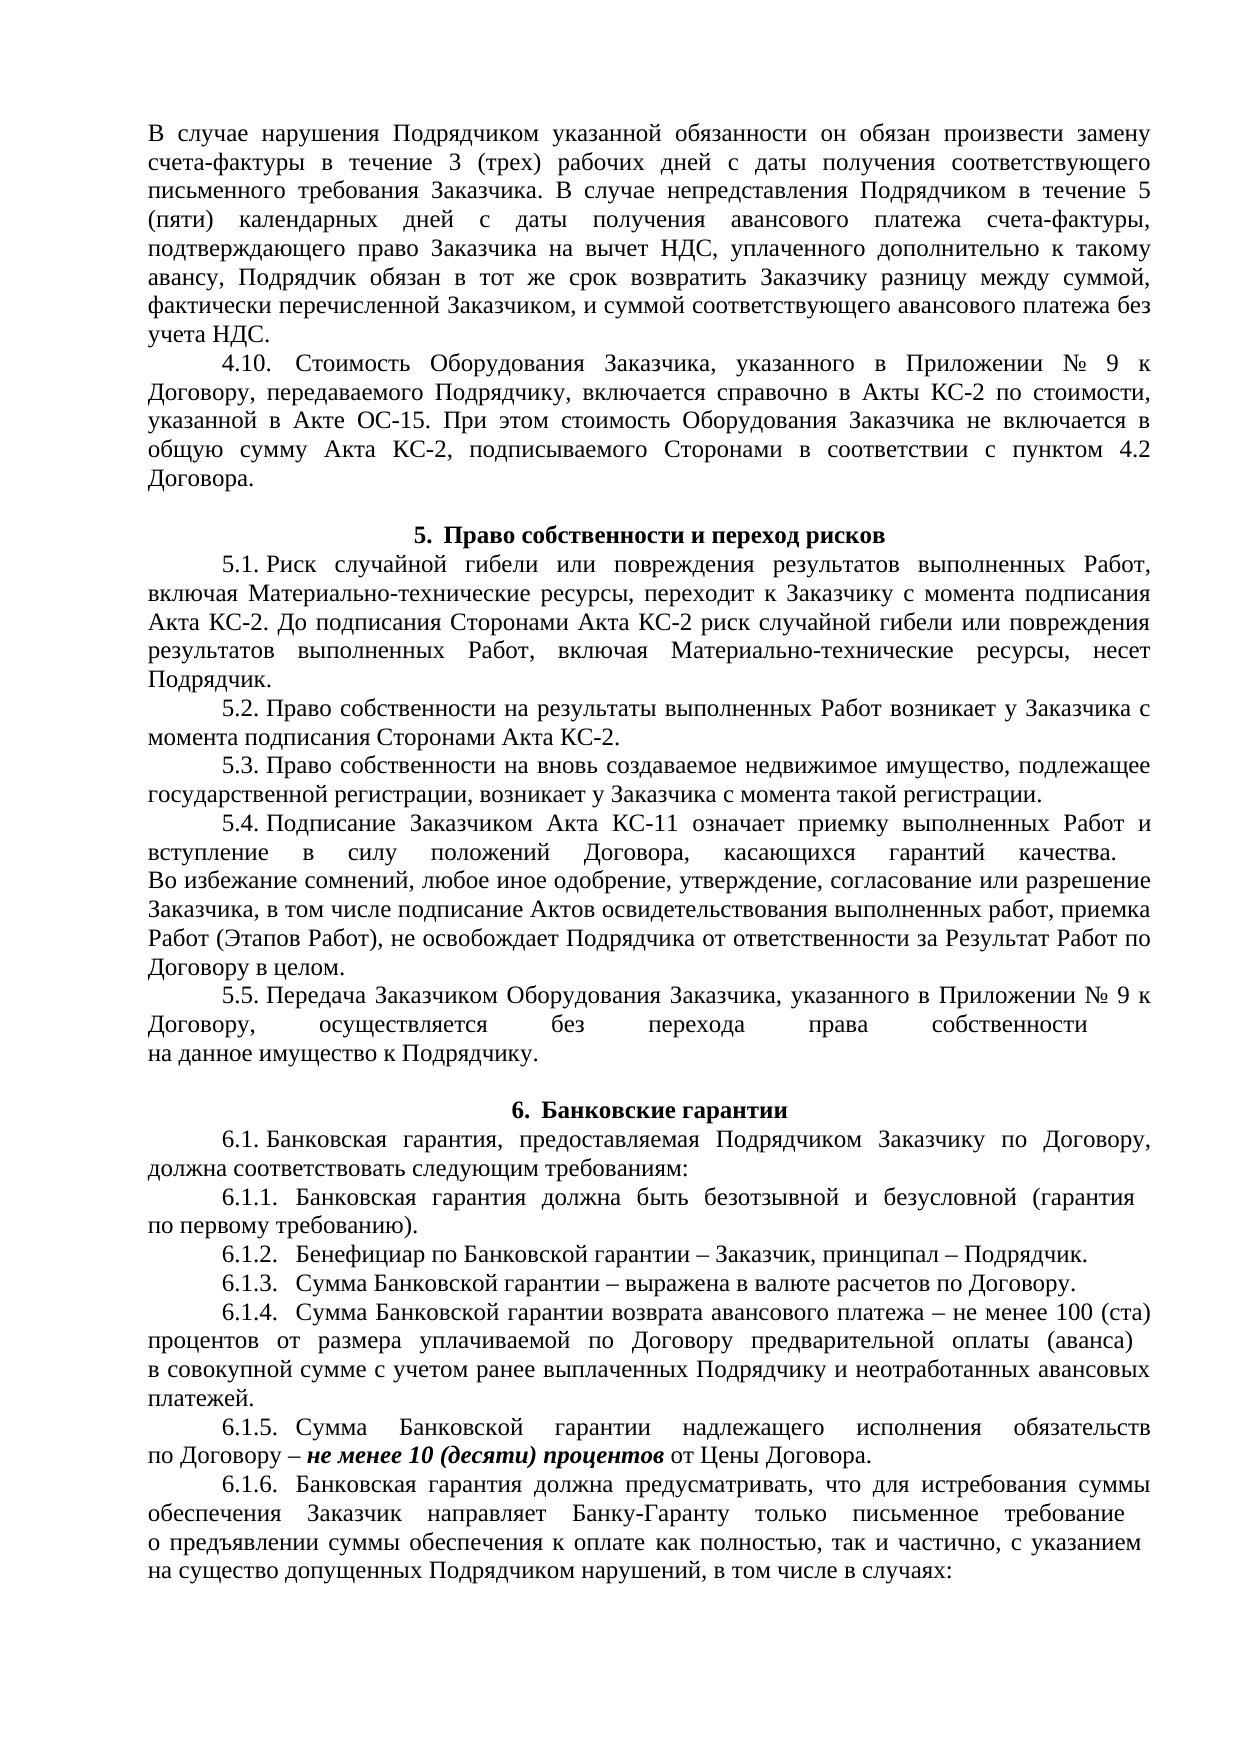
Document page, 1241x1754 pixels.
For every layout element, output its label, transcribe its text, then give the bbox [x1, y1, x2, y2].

list Сумма Банковской гарантии возврата авансового платежа – не менее 100 (ста) процентов от размера уплачиваемой по Договору предварительной оплаты (аванса) в совокупной сумме с учетом ранее выплаченных Подрядчику и неотработанных авансовых платежей. [148, 1297, 1152, 1412]
list Банковская гарантия должна быть безотзывной и безусловной (гарантия по первому требованию). [148, 1182, 1152, 1239]
list Право собственности и переход рисков [148, 521, 1152, 549]
list Сумма Банковской гарантии надлежащего исполнения обязательств по Договору – не менее 10 (десяти) процентов от Цены Договора. [148, 1412, 1152, 1469]
list Банковская гарантия, предоставляемая Подрядчиком Заказчику по Договору, должна соответствовать следующим требованиям: [148, 1124, 1152, 1182]
list Передача Заказчиком Оборудования Заказчика, указанного в Приложении № 9 к Договору, осуществляется без перехода права собственности на данное имущество к Подрядчику. [148, 981, 1152, 1067]
list Банковская гарантия должна предусматривать, что для истребования суммы обеспечения Заказчик направляет Банку-Гаранту только письменное требование о предъявлении суммы обеспечения к оплате как полностью, так и частично, с указанием на существо допущенных Подрядчиком нарушений, в том числе в случаях: [148, 1469, 1152, 1584]
list Право собственности на вновь создаваемое недвижимое имущество, подлежащее государственной регистрации, возникает у Заказчика с момента такой регистрации. [148, 751, 1152, 808]
list Право собственности на результаты выполненных Работ возникает у Заказчика с момента подписания Сторонами Акта КС-2. [148, 693, 1152, 751]
list Риск случайной гибели или повреждения результатов выполненных Работ, включая Материально-технические ресурсы, переходит к Заказчику с момента подписания Акта КС-2. До подписания Сторонами Акта КС-2 риск случайной гибели или повреждения результатов выполненных Работ, включая Материально-технические ресурсы, несет Подрядчик. [148, 549, 1152, 693]
list Банковские гарантии [148, 1096, 1152, 1124]
list Стоимость Оборудования Заказчика, указанного в Приложении № 9 к Договору, передаваемого Подрядчику, включается справочно в Акты КС-2 по стоимости, указанной в Акте ОС-15. При этом стоимость Оборудования Заказчика не включается в общую сумму Акта КС-2, подписываемого Сторонами в соответствии с пунктом 4.2 Договора. [148, 348, 1152, 492]
list Бенефициар по Банковской гарантии – Заказчик, принципал – Подрядчик. [148, 1239, 1152, 1268]
list Подписание Заказчиком Акта КС-11 означает приемку выполненных Работ и вступление в силу положений Договора, касающихся гарантий качества. Во избежание сомнений, любое иное одобрение, утверждение, согласование или разрешение Заказчика, в том числе подписание Актов освидетельствования выполненных работ, приемка Работ (Этапов Работ), не освобождает Подрядчика от ответственности за Результат Работ по Договору в целом. [148, 808, 1152, 981]
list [148, 118, 1152, 348]
list Сумма Банковской гарантии – выражена в валюте расчетов по Договору. [148, 1268, 1152, 1297]
